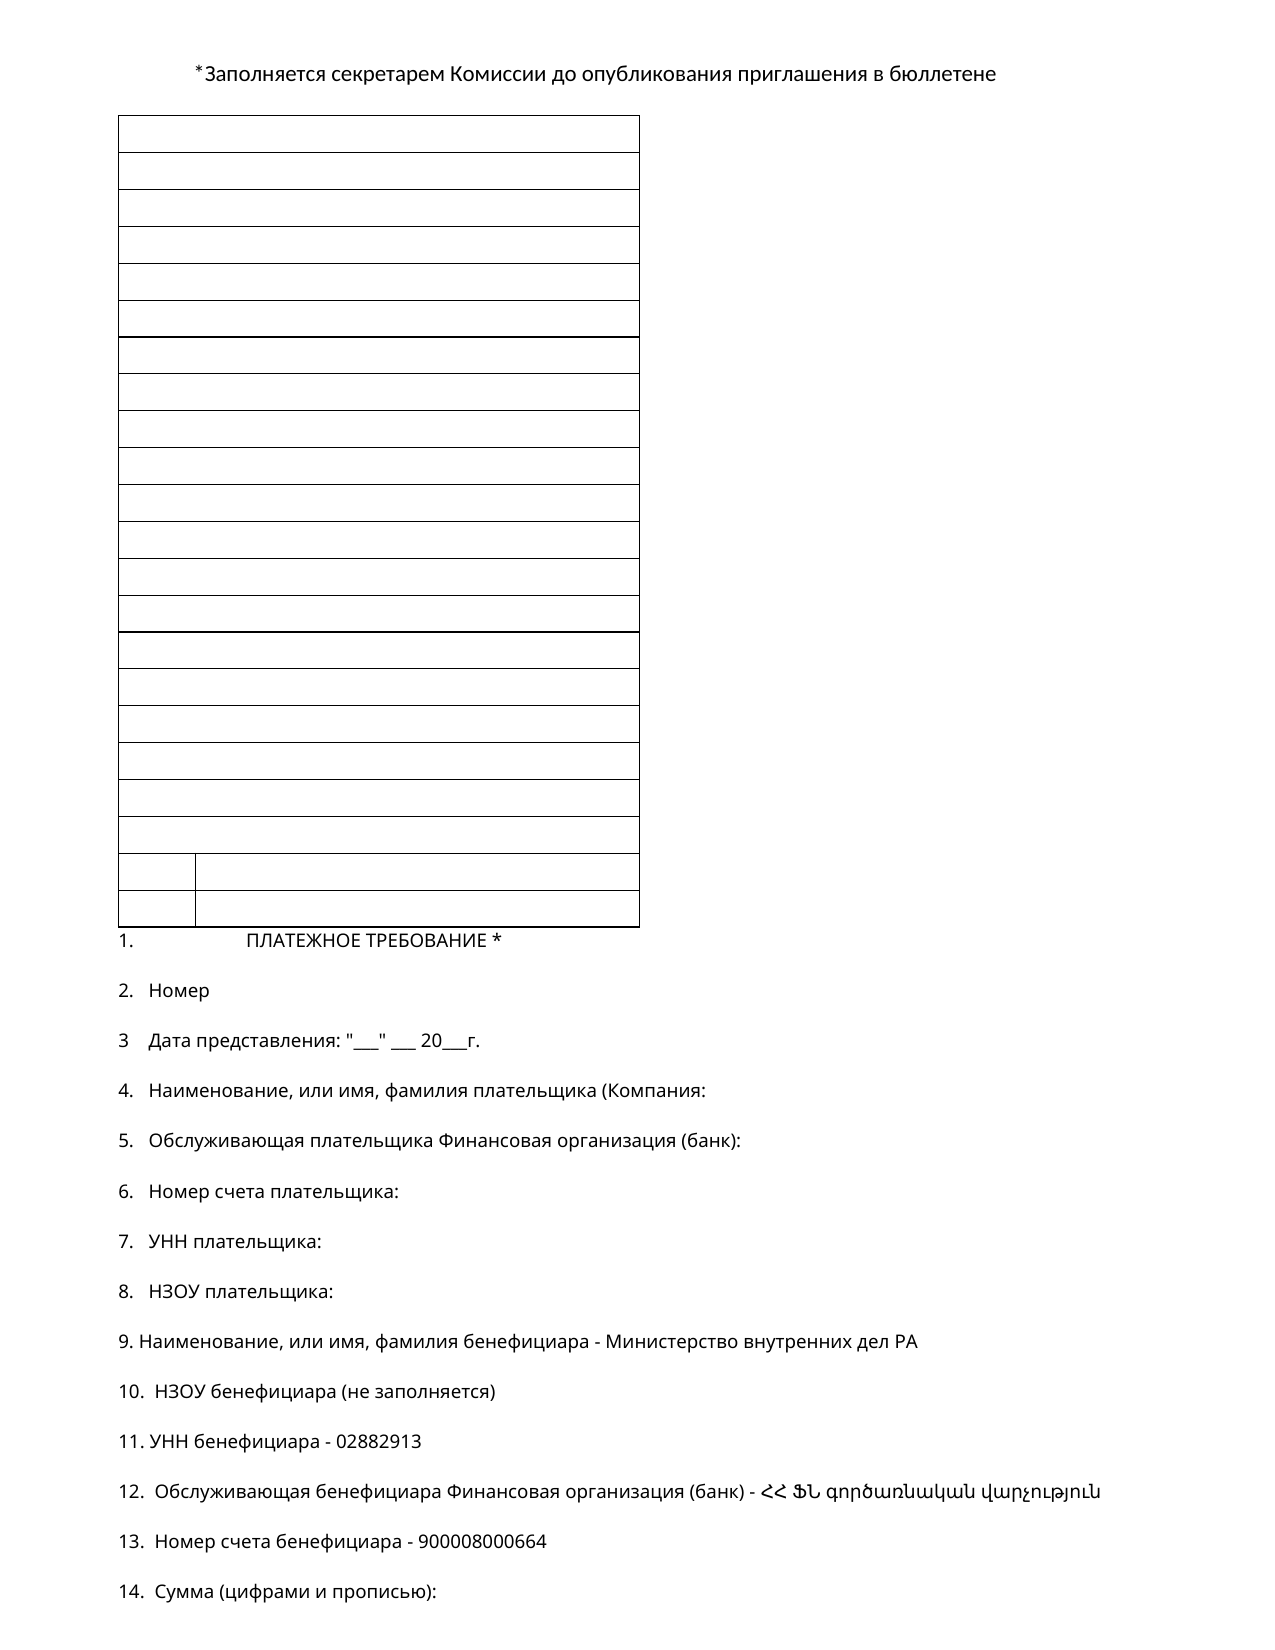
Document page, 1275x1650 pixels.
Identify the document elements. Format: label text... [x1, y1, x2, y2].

text *Заполняется секретарем Комиссии до опубликования приглашения в бюллетене [118, 59, 1211, 87]
